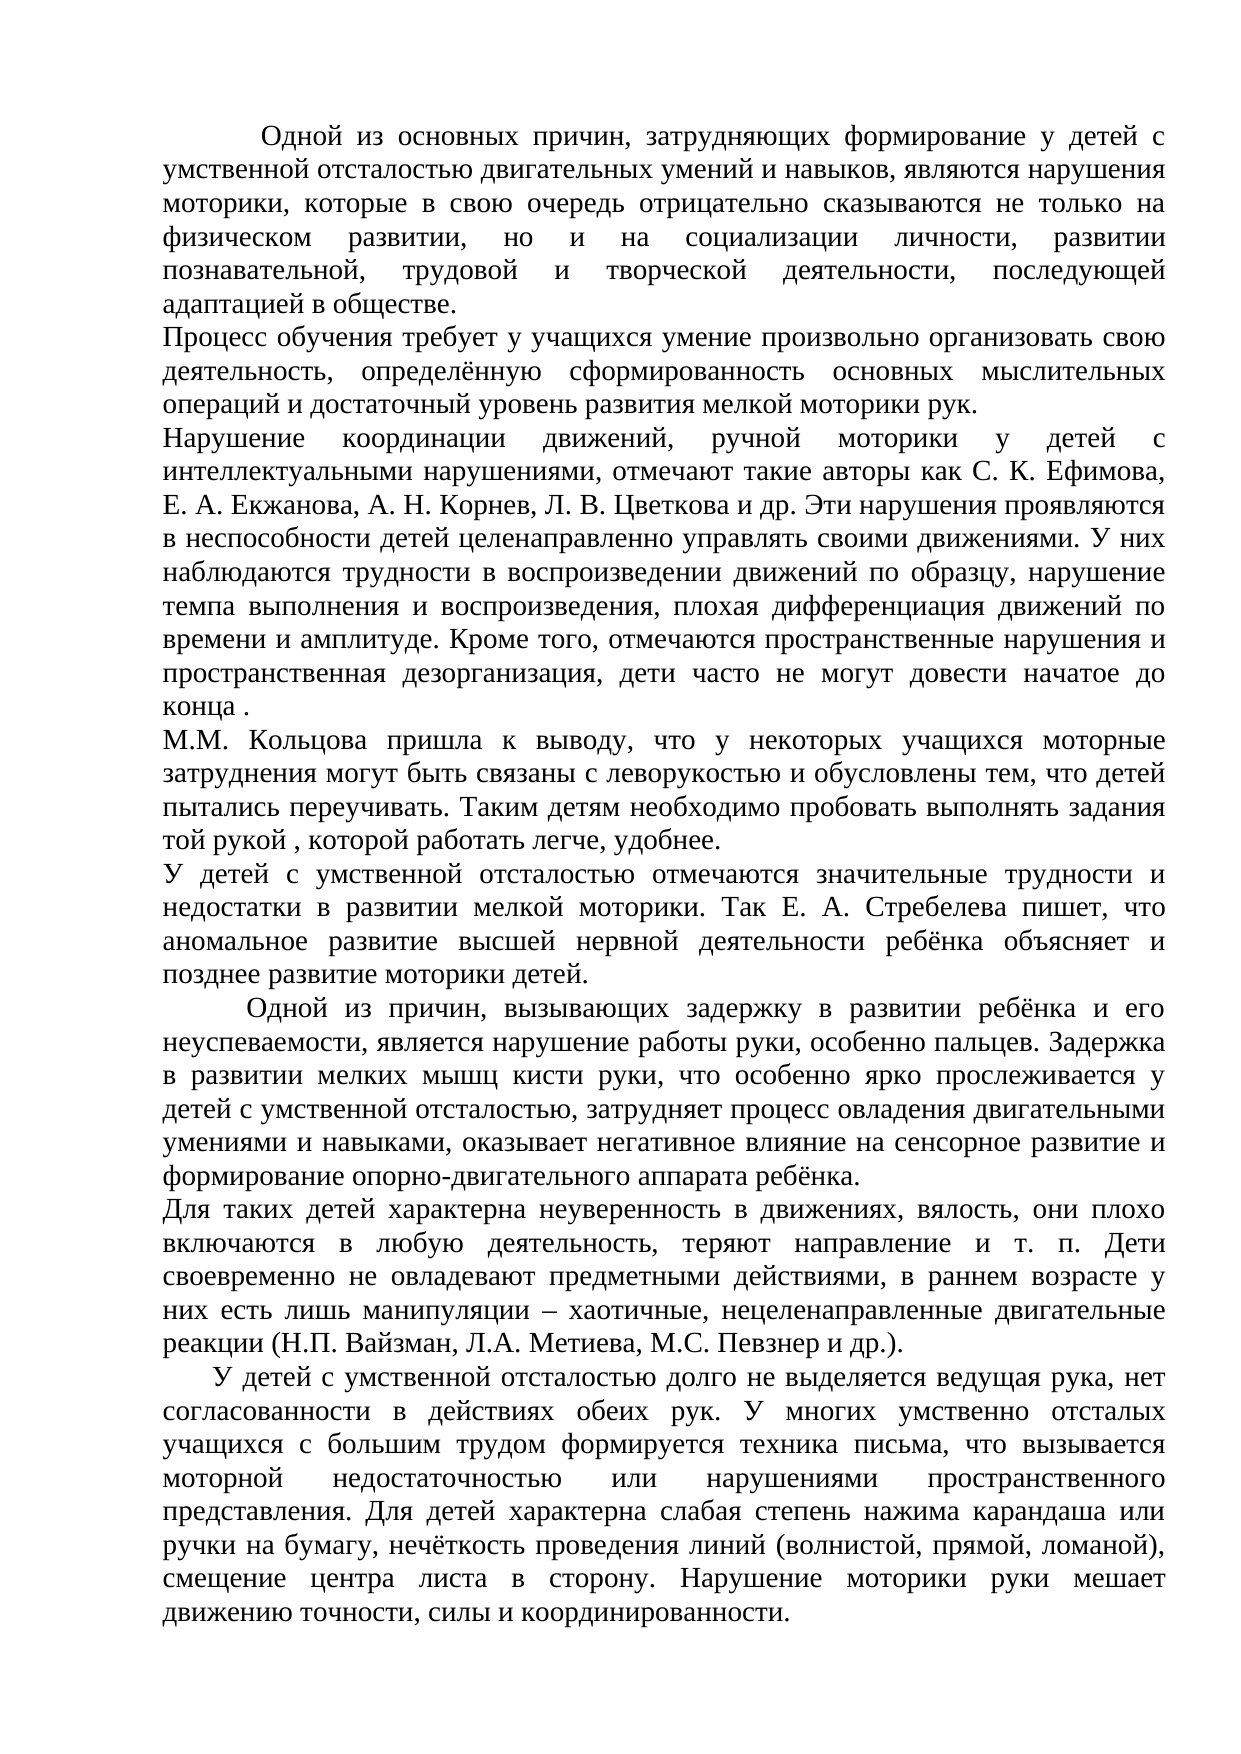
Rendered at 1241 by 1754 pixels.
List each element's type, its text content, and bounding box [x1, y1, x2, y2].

text У детей с умственной отсталостью долго не выделяется ведущая рука, нет согласованности в действиях обеих рук. У многих умственно отсталых учащихся с большим трудом формируется техника письма, что вызывается моторной недостаточностью или нарушениями пространственного представления. Для детей характерна слабая степень нажима карандаша или ручки на бумагу, нечёткость проведения линий (волнистой, прямой, ломаной), смещение центра листа в сторону. Нарушение моторики руки мешает движению точности, силы и координированности. [162, 1359, 1167, 1627]
text Нарушение координации движений, ручной моторики у детей с интеллектуальными нарушениями, отмечают такие авторы как С. К. Ефимова, Е. А. Екжанова, А. Н. Корнев, Л. В. Цветкова и др. Эти нарушения проявляются в неспособности детей целенаправленно управлять своими движениями. У них наблюдаются трудности в воспроизведении движений по образцу, нарушение темпа выполнения и воспроизведения, плохая дифференциация движений по времени и амплитуде. Кроме того, отмечаются пространственные нарушения и пространственная дезорганизация, дети часто не могут довести начатое до конца . [162, 420, 1167, 722]
text У детей с умственной отсталостью отмечаются значительные трудности и недостатки в развитии мелкой моторики. Так Е. А. Стребелева пишет, что аномальное развитие высшей нервной деятельности ребёнка объясняет и позднее развитие моторики детей. [162, 856, 1167, 990]
text М.М. Кольцова пришла к выводу, что у некоторых учащихся моторные затруднения могут быть связаны с леворукостью и обусловлены тем, что детей пытались переучивать. Таким детям необходимо пробовать выполнять задания той рукой , которой работать легче, удобнее. [162, 722, 1167, 856]
text Для таких детей характерна неуверенность в движениях, вялость, они плохо включаются в любую деятельность, теряют направление и т. п. Дети своевременно не овладевают предметными действиями, в раннем возрасте у них есть лишь манипуляции – хаотичные, нецеленаправленные двигательные реакции (Н.П. Вайзман, Л.А. Метиева, М.С. Певзнер и др.). [162, 1191, 1167, 1359]
text Одной из основных причин, затрудняющих формирование у детей с умственной отсталостью двигательных умений и навыков, являются нарушения моторики, которые в свою очередь отрицательно сказываются не только на физическом развитии, но и на социализации личности, развитии познавательной, трудовой и творческой деятельности, последующей адаптацией в обществе. [162, 118, 1167, 319]
text Процесс обучения требует у учащихся умение произвольно организовать свою деятельность, определённую сформированность основных мыслительных операций и достаточный уровень развития мелкой моторики рук. [162, 319, 1167, 420]
text Одной из причин, вызывающих задержку в развитии ребёнка и его неуспеваемости, является нарушение работы руки, особенно пальцев. Задержка в развитии мелких мышц кисти руки, что особенно ярко прослеживается у детей с умственной отсталостью, затрудняет процесс овладения двигательными умениями и навыками, оказывает негативное влияние на сенсорное развитие и формирование опорно-двигательного аппарата ребёнка. [162, 990, 1167, 1191]
